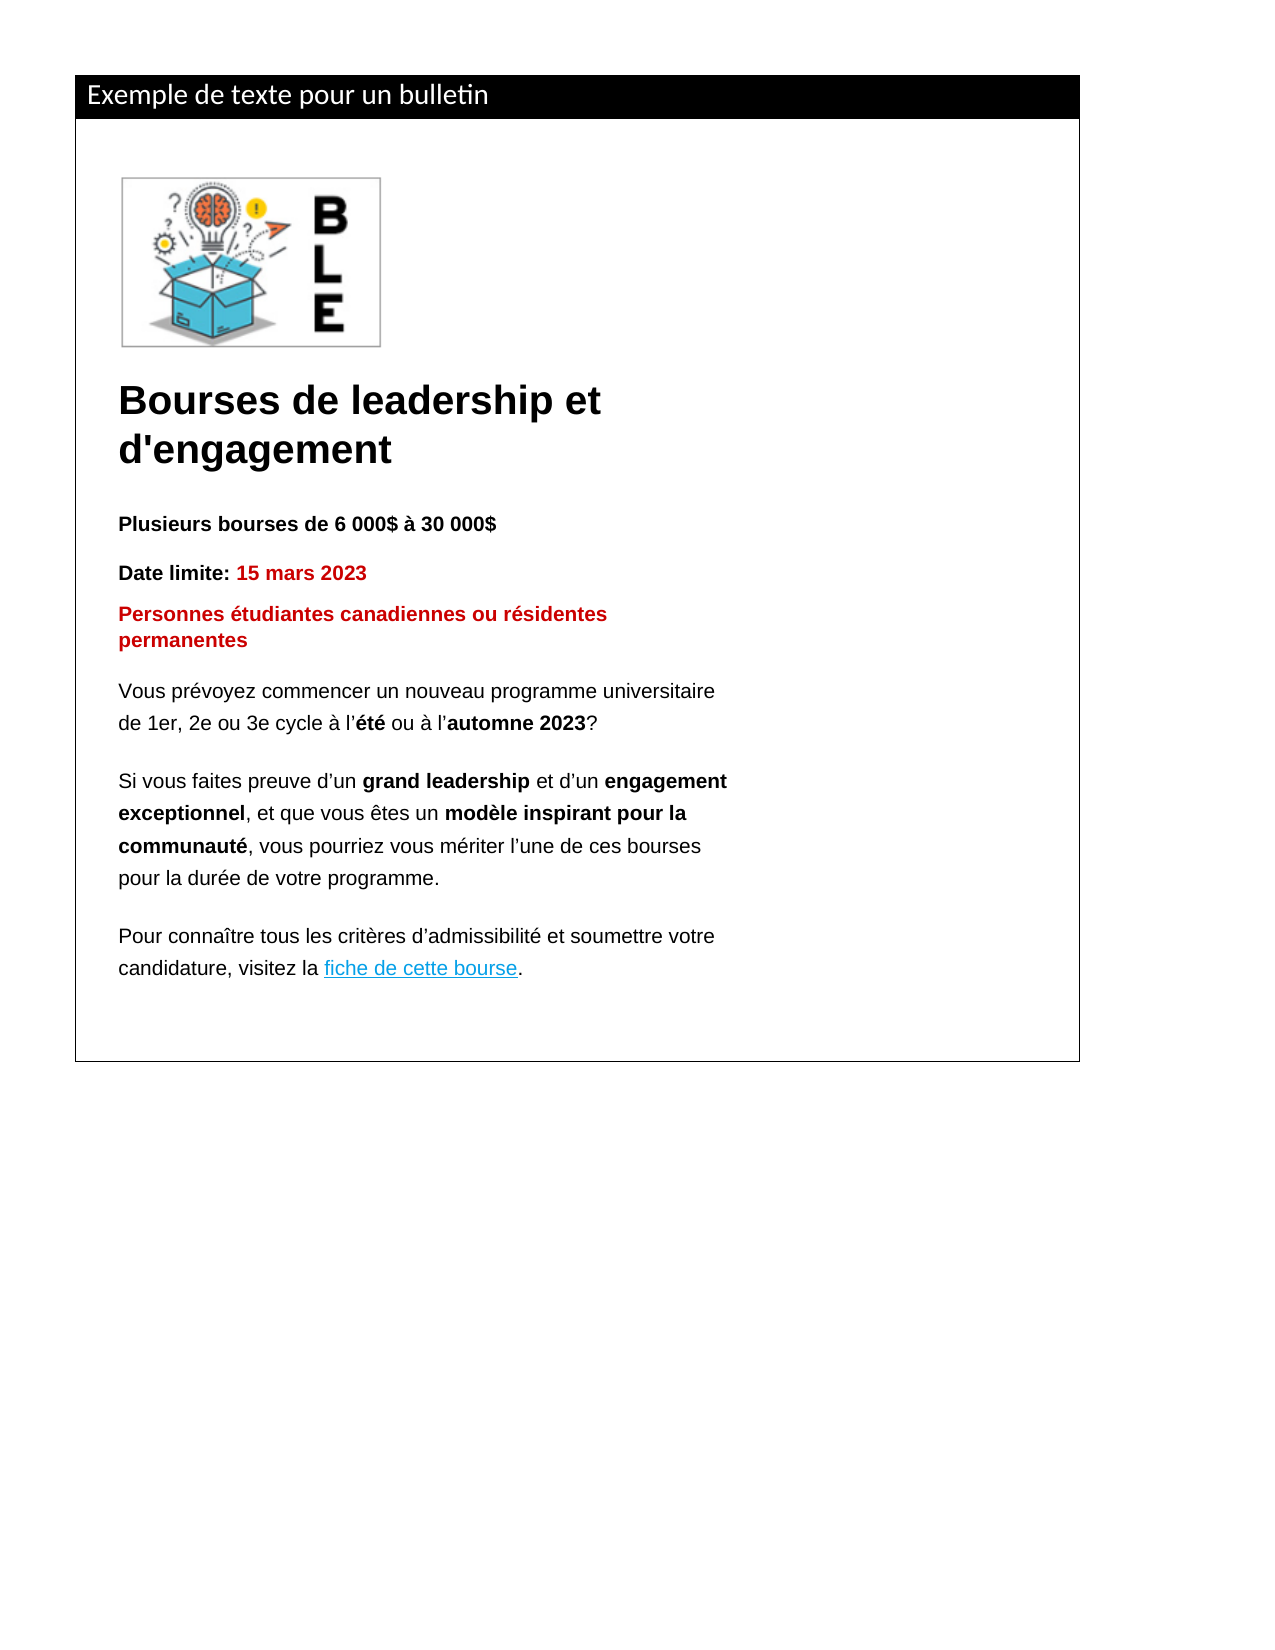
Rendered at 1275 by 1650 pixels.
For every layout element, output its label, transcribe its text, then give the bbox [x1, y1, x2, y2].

table_header Exemple de texte pour un bulletin [76, 76, 1079, 118]
picture [103, 157, 397, 359]
table_cell [76, 119, 1079, 1061]
